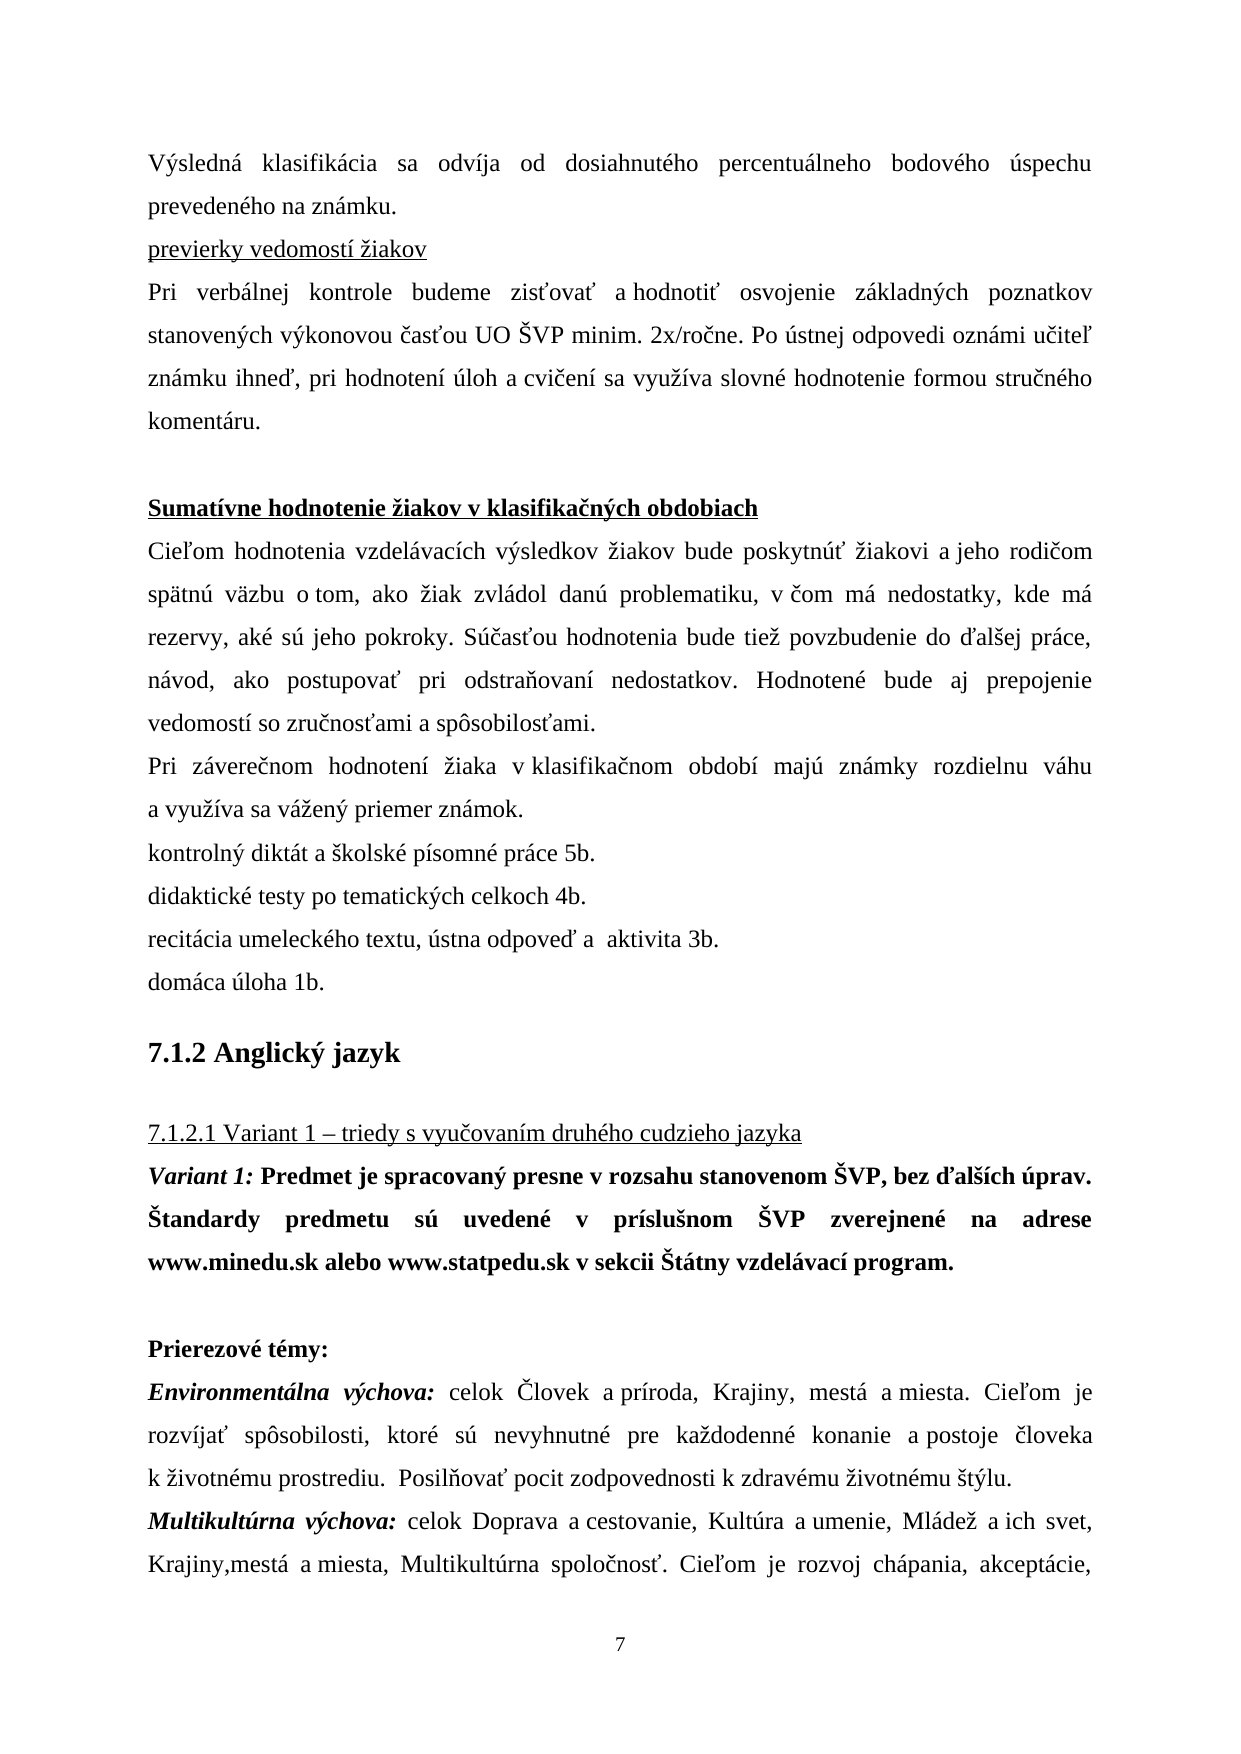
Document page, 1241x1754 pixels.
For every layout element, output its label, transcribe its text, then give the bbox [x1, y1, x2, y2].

text didaktické testy po tematických celkoch 4b. [148, 881, 1093, 909]
text Variant 1: Predmet je spracovaný presne v rozsahu stanovenom ŠVP, bez ďalších úprav. Štandardy predmetu sú uvedené v príslušnom ŠVP zverejnené na adrese www.minedu.sk alebo www.statpedu.sk v sekcii Štátny vzdelávací program. [148, 1161, 1093, 1276]
text recitácia umeleckého textu, ústna odpoveď a aktivita 3b. [148, 924, 1093, 953]
text Cieľom hodnotenia vzdelávacích výsledkov žiakov bude poskytnúť žiakovi a jeho rodičom spätnú väzbu o tom, ako žiak zvládol danú problematiku, v čom má nedostatky, kde má rezervy, aké sú jeho pokroky. Súčasťou hodnotenia bude tiež povzbudenie do ďalšej práce, návod, ako postupovať pri odstraňovaní nedostatkov. Hodnotené bude aj prepojenie vedomostí so zručnosťami a spôsobilosťami. [148, 536, 1093, 737]
text Výsledná klasifikácia sa odvíja od dosiahnutého percentuálneho bodového úspechu prevedeného na známku. [148, 148, 1093, 219]
subtitle 7.1.2 Anglický jazyk [148, 1035, 1093, 1069]
text kontrolný diktát a školské písomné práce 5b. [148, 838, 1093, 866]
text domáca úloha 1b. [148, 967, 1093, 996]
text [148, 1506, 1093, 1578]
text Sumatívne hodnotenie žiakov v klasifikačných obdobiach [148, 493, 1093, 521]
text Prierezové témy: [148, 1334, 1093, 1362]
text Pri záverečnom hodnotení žiaka v klasifikačnom období majú známky rozdielnu váhu a využíva sa vážený priemer známok. [148, 751, 1093, 823]
text 7.1.2.1 Variant 1 – triedy s vyučovaním druhého cudzieho jazyka [148, 1118, 1093, 1147]
text Environmentálna výchova: celok Človek a príroda, Krajiny, mestá a miesta. Cieľom je rozvíjať spôsobilosti, ktoré sú nevyhnutné pre každodenné konanie a postoje človeka k životnému prostrediu. Posilňovať pocit zodpovednosti k zdravému životnému štýlu. [148, 1377, 1093, 1492]
text previerky vedomostí žiakov [148, 234, 1093, 263]
text Pri verbálnej kontrole budeme zisťovať a hodnotiť osvojenie základných poznatkov stanovených výkonovou časťou UO ŠVP minim. 2x/ročne. Po ústnej odpovedi oznámi učiteľ známku ihneď, pri hodnotení úloh a cvičení sa využíva slovné hodnotenie formou stručného komentáru. [148, 277, 1093, 435]
